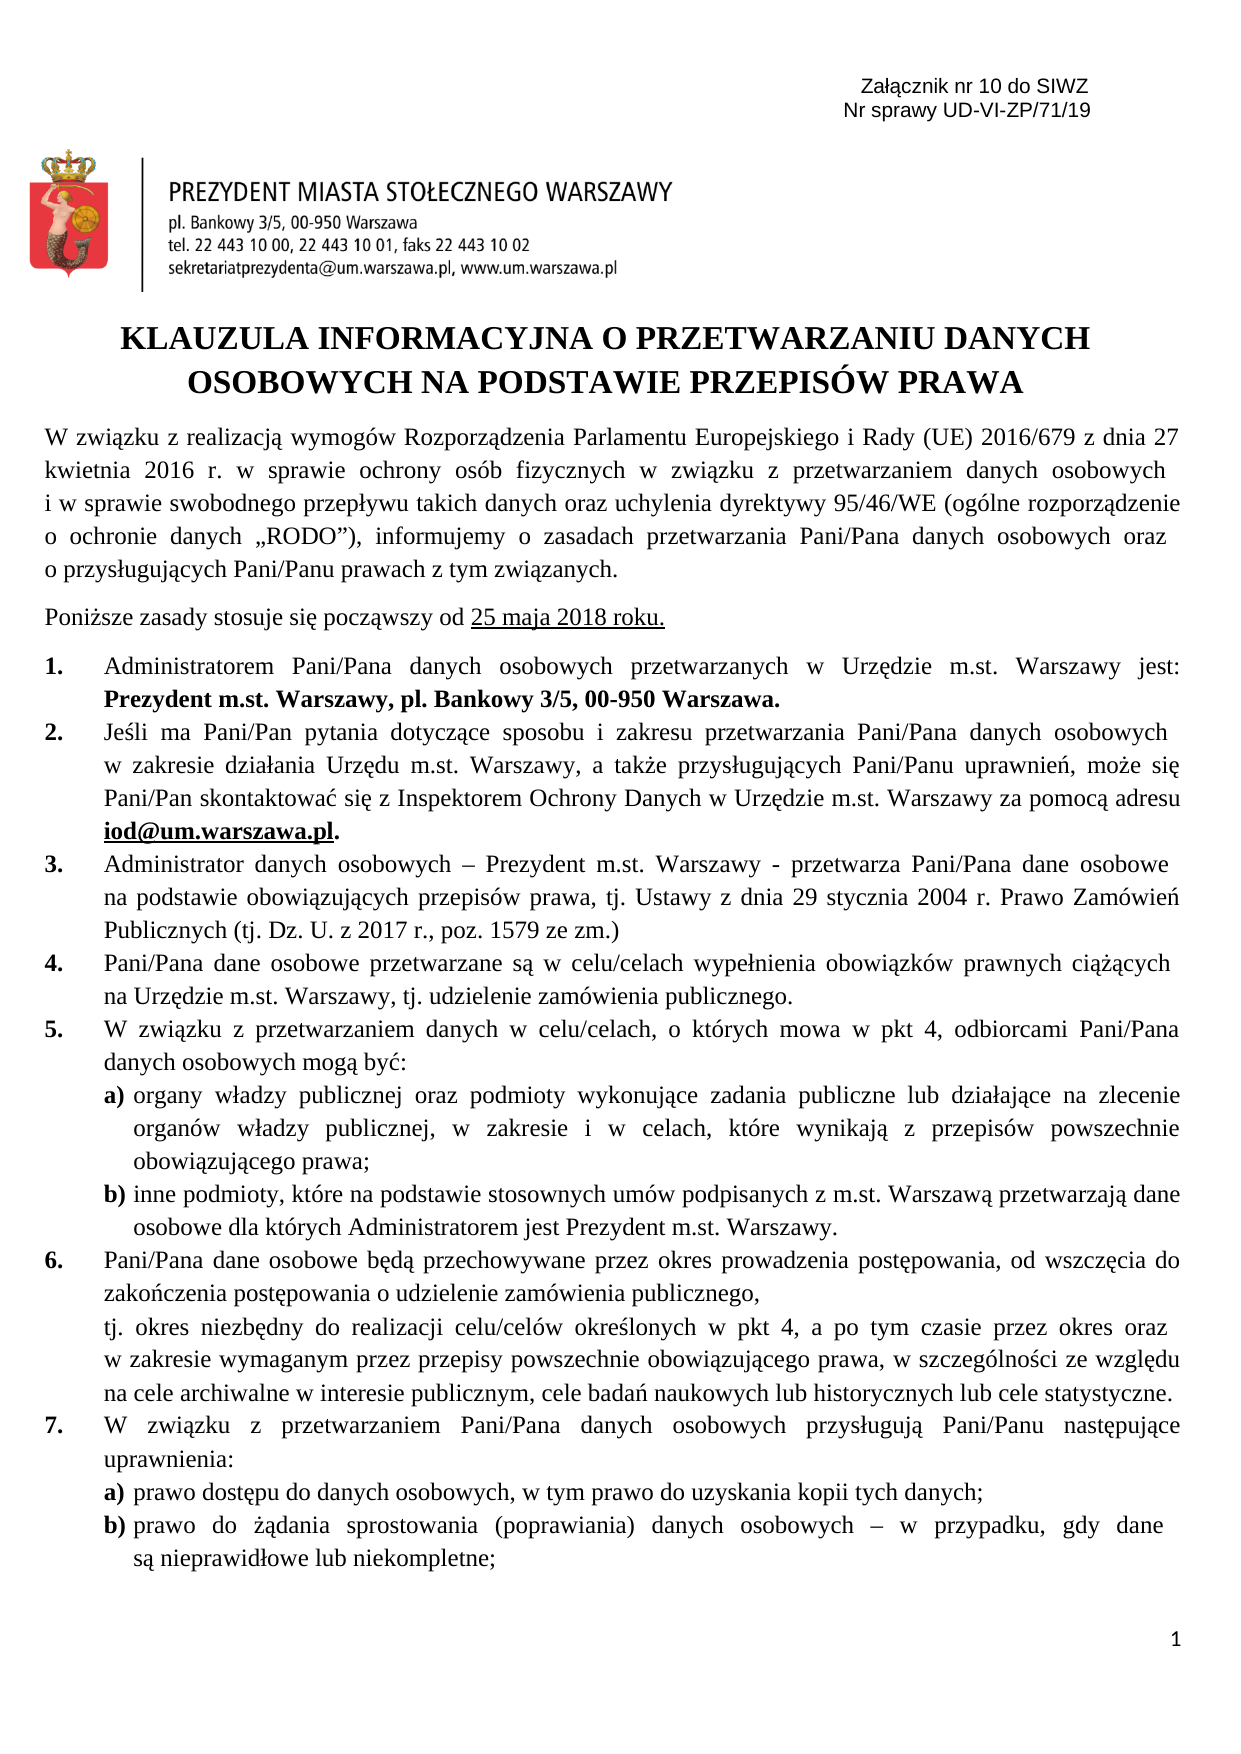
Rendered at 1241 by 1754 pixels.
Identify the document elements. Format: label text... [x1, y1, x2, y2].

list tj. okres niezbędny do realizacji celu/celów określonych w pkt 4, a po tym czasie przez okres oraz w zakresie wymaganym przez przepisy powszechnie obowiązującego prawa, w szczególności ze względu na cele archiwalne w interesie publicznym, cele badań naukowych lub historycznych lub cele statystyczne. [103, 1312, 1181, 1406]
text b) prawo do żądania sprostowania (poprawiania) danych osobowych – w przypadku, gdy dane są nieprawidłowe lub niekompletne; [103, 1510, 1181, 1571]
list organy władzy publicznej oraz podmioty wykonujące zadania publiczne lub działające na zlecenie organów władzy publicznej, w zakresie i w celach, które wynikają z przepisów powszechnie obowiązującego prawa; [103, 1080, 1181, 1175]
list W związku z przetwarzaniem danych w celu/celach, o których mowa w pkt 4, odbiorcami Pani/Pana danych osobowych mogą być: [44, 1014, 1181, 1076]
list Jeśli ma Pani/Pan pytania dotyczące sposobu i zakresu przetwarzania Pani/Pana danych osobowych w zakresie działania Urzędu m.st. Warszawy, a także przysługujących Pani/Panu uprawnień, może się Pani/Pan skontaktować się z Inspektorem Ochrony Danych w Urzędzie m.st. Warszawy za pomocą adresu iod@um.warszawa.pl. [44, 717, 1181, 845]
text Poniższe zasady stosuje się począwszy od 25 maja 2018 roku. [44, 602, 1181, 631]
text a) prawo dostępu do danych osobowych, w tym prawo do uzyskania kopii tych danych; [103, 1477, 1181, 1505]
list W związku z przetwarzaniem Pani/Pana danych osobowych przysługują Pani/Panu następujące uprawnienia: [44, 1411, 1181, 1472]
text W związku z realizacją wymogów Rozporządzenia Parlamentu Europejskiego i Rady (UE) 2016/679 z dnia 27 kwietnia 2016 r. w sprawie ochrony osób fizycznych w związku z przetwarzaniem danych osobowych i w sprawie swobodnego przepływu takich danych oraz uchylenia dyrektywy 95/46/WE (ogólne rozporządzenie o ochronie danych „RODO”), informujemy o zasadach przetwarzania Pani/Pana danych osobowych oraz o przysługujących Pani/Panu prawach z tym związanych. [44, 422, 1181, 583]
list Pani/Pana dane osobowe przetwarzane są w celu/celach wypełnienia obowiązków prawnych ciążących na Urzędzie m.st. Warszawy, tj. udzielenie zamówienia publicznego. [44, 948, 1181, 1010]
list Pani/Pana dane osobowe będą przechowywane przez okres prowadzenia postępowania, od wszczęcia do zakończenia postępowania o udzielenie zamówienia publicznego, [44, 1246, 1181, 1307]
list Administrator danych osobowych – Prezydent m.st. Warszawy - przetwarza Pani/Pana dane osobowe na podstawie obowiązujących przepisów prawa, tj. Ustawy z dnia 29 stycznia 2004 r. Prawo Zamówień Publicznych (tj. Dz. U. z 2017 r., poz. 1579 ze zm.) [44, 849, 1181, 944]
list Administratorem Pani/Pana danych osobowych przetwarzanych w Urzędzie m.st. Warszawy jest: Prezydent m.st. Warszawy, pl. Bankowy 3/5, 00-950 Warszawa. [44, 651, 1181, 713]
list inne podmioty, które na podstawie stosownych umów podpisanych z m.st. Warszawą przetwarzają dane osobowe dla których Administratorem jest Prezydent m.st. Warszawy. [103, 1179, 1181, 1241]
text KLAUZULA INFORMACYJNA O PRZETWARZANIU DANYCH OSOBOWYCH NA PODSTAWIE PRZEPISÓW PRAWA [29, 318, 1181, 400]
picture [29, 149, 685, 299]
